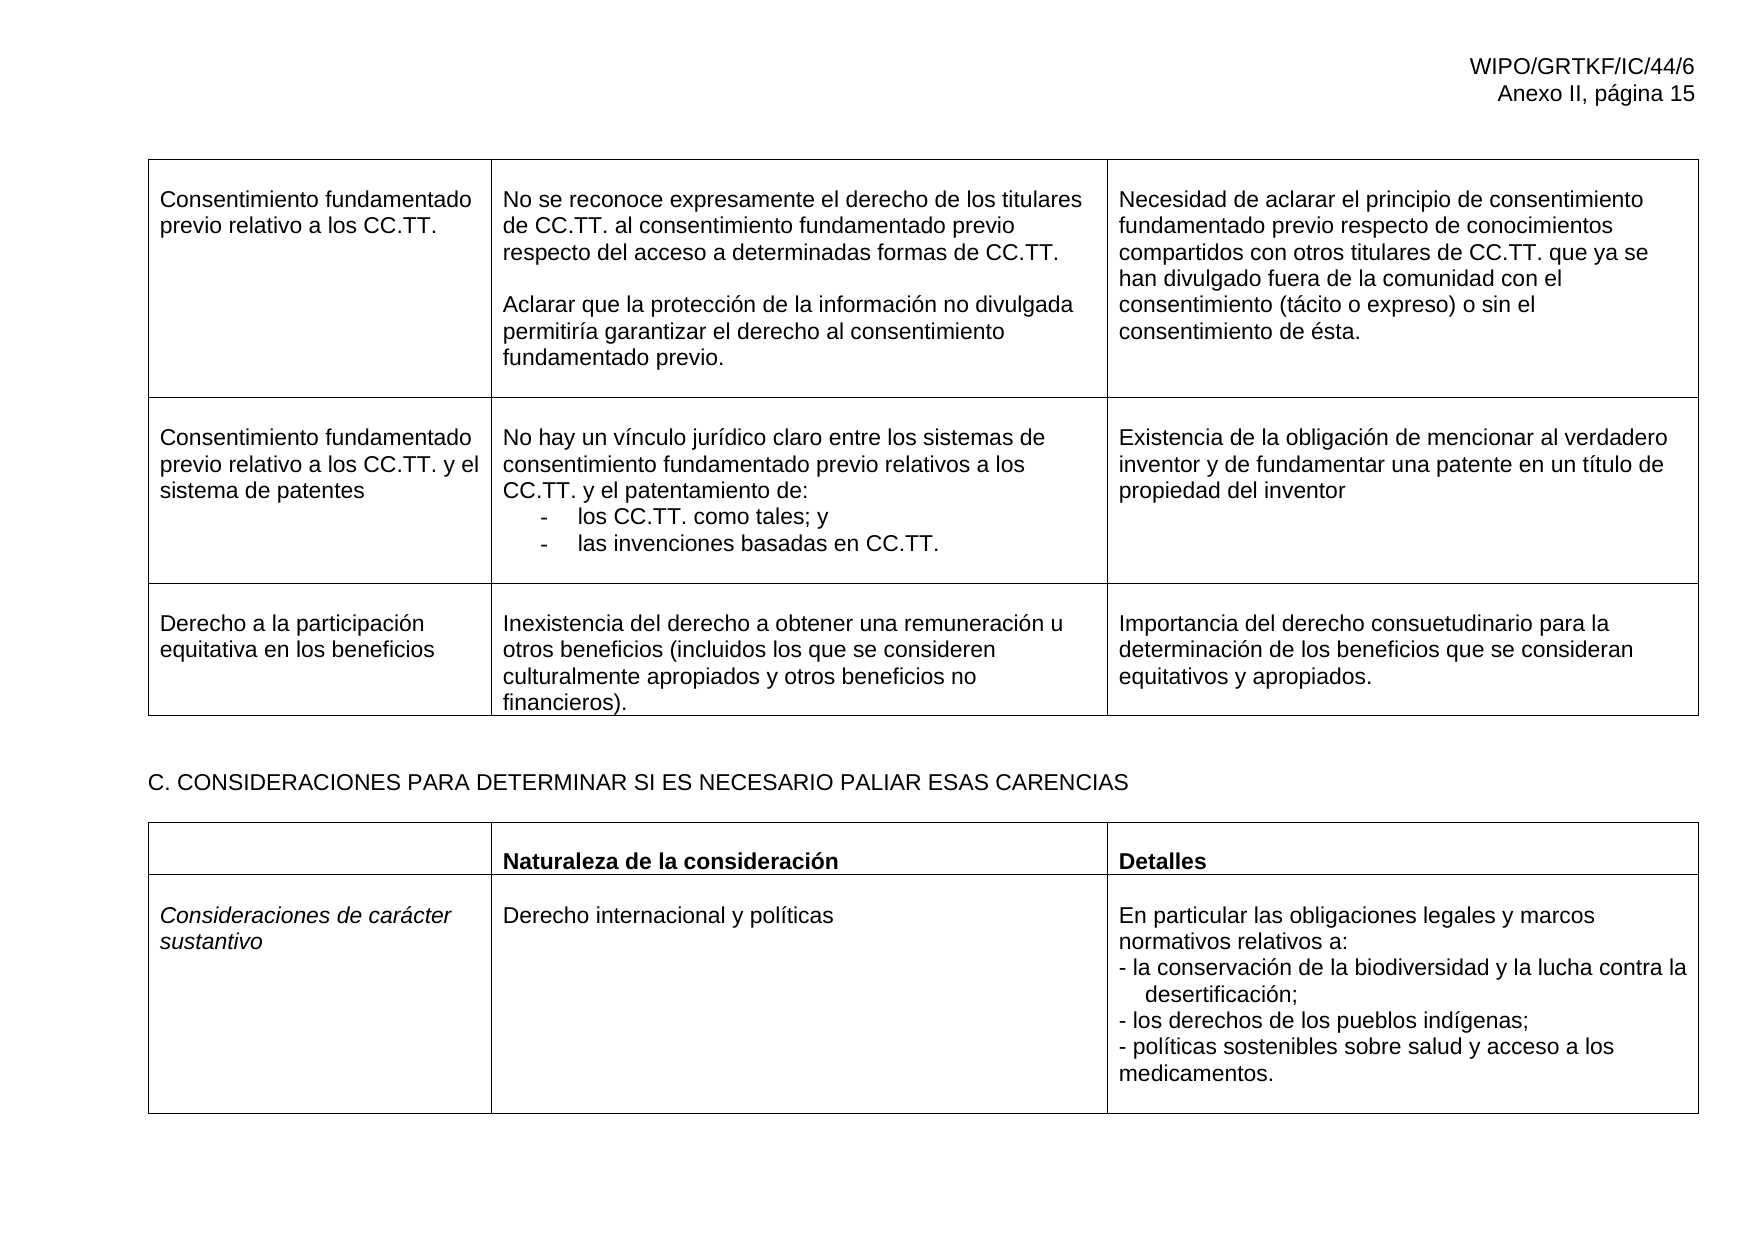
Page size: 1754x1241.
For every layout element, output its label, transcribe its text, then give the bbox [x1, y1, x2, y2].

table_cell Consentimiento fundamentado previo relativo a los CC.TT. [149, 160, 491, 397]
table_cell Necesidad de aclarar el principio de consentimiento fundamentado previo respecto de conocimientos compartidos con otros titulares de CC.TT. que ya se han divulgado fuera de la comunidad con el consentimiento (tácito o expreso) o sin el consentimiento de ésta. [1108, 160, 1698, 397]
table_cell En particular las obligaciones legales y marcos normativos relativos a: - la conservación de la biodiversidad y la lucha contra la desertificación; - los derechos de los pueblos indígenas; - políticas sostenibles sobre salud y acceso a los medicamentos. [1108, 875, 1698, 1112]
table_cell Derecho a la participación equitativa en los beneficios [149, 584, 491, 715]
table_header Naturaleza de la consideración [492, 823, 1107, 874]
table_cell No hay un vínculo jurídico claro entre los sistemas de consentimiento fundamentado previo relativos a los CC.TT. y el patentamiento de: los CC.TT. como tales; y las invenciones basadas en CC.TT. [492, 398, 1107, 582]
table_cell Inexistencia del derecho a obtener una remuneración u otros beneficios (incluidos los que se consideren culturalmente apropiados y otros beneficios no financieros). [492, 584, 1107, 715]
table_header Detalles [1108, 823, 1698, 874]
table_cell Derecho internacional y políticas [492, 875, 1107, 1112]
table_cell Importancia del derecho consuetudinario para la determinación de los beneficios que se consideran equitativos y apropiados. [1108, 584, 1698, 715]
table_cell Existencia de la obligación de mencionar al verdadero inventor y de fundamentar una patente en un título de propiedad del inventor [1108, 398, 1698, 582]
table_cell Consentimiento fundamentado previo relativo a los CC.TT. y el sistema de patentes [149, 398, 491, 582]
table_header [149, 823, 491, 874]
table_cell Consideraciones de carácter sustantivo [149, 875, 491, 1112]
text C. CONSIDERACIONES PARA DETERMINAR SI ES NECESARIO PALIAR ESAS CARENCIAS [148, 769, 1695, 795]
table_cell No se reconoce expresamente el derecho de los titulares de CC.TT. al consentimiento fundamentado previo respecto del acceso a determinadas formas de CC.TT. Aclarar que la protección de la información no divulgada permitiría garantizar el derecho al consentimiento fundamentado previo. [492, 160, 1107, 397]
